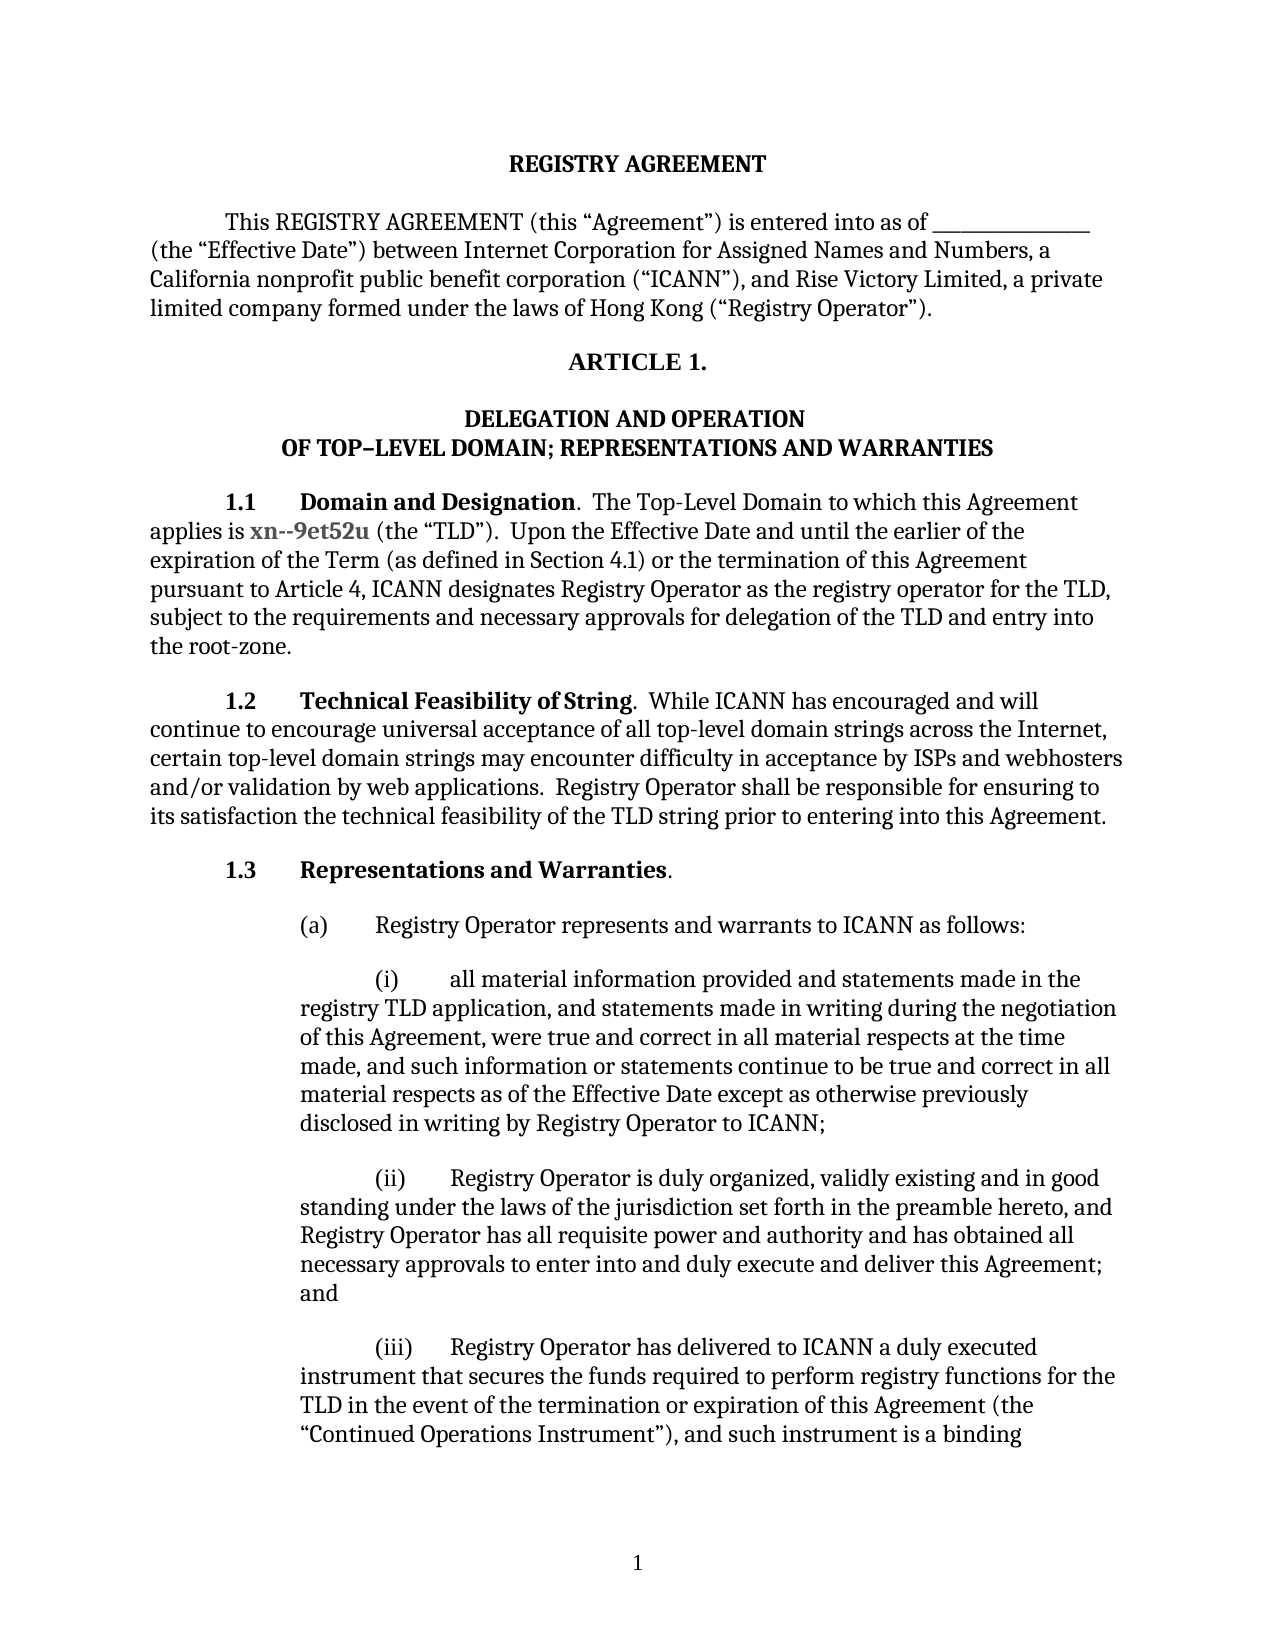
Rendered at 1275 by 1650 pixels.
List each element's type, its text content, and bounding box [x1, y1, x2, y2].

text This REGISTRY AGREEMENT (this “Agreement”) is entered into as of _________________ (the “Effective Date”) between Internet Corporation for Assigned Names and Numbers, a California nonprofit public benefit corporation (“ICANN”), and Rise Victory Limited, a private limited company formed under the laws of Hong Kong (“Registry Operator”). [150, 207, 1125, 322]
text Registry Operator is duly organized, validly existing and in good standing under the laws of the jurisdiction set forth in the preamble hereto, and Registry Operator has all requisite power and authority and has obtained all necessary approvals to enter into and duly execute and deliver this Agreement; and [300, 1163, 1125, 1307]
text DELEGATION AND OPERATION OF TOP–LEVEL DOMAIN; REPRESENTATIONS AND WARRANTIES [150, 347, 1125, 462]
title REGISTRY AGREEMENT [150, 150, 1125, 179]
text Domain and Designation. The Top-Level Domain to which this Agreement applies is xn--9et52u (the “TLD”). Upon the Effective Date and until the earlier of the expiration of the Term (as defined in Section 4.1) or the termination of this Agreement pursuant to Article 4, ICANN designates Registry Operator as the registry operator for the TLD, subject to the requirements and necessary approvals for delegation of the TLD and entry into the root-zone. [150, 487, 1125, 661]
text Technical Feasibility of String. While ICANN has encouraged and will continue to encourage universal acceptance of all top-level domain strings across the Internet, certain top-level domain strings may encounter difficulty in acceptance by ISPs and webhosters and/or validation by web applications. Registry Operator shall be responsible for ensuring to its satisfaction the technical feasibility of the TLD string prior to entering into this Agreement. [150, 686, 1125, 830]
text Representations and Warranties. [150, 855, 1125, 885]
text all material information provided and statements made in the registry TLD application, and statements made in writing during the negotiation of this Agreement, were true and correct in all material respects at the time made, and such information or statements continue to be true and correct in all material respects as of the Effective Date except as otherwise previously disclosed in writing by Registry Operator to ICANN; [300, 964, 1125, 1138]
text Registry Operator represents and warrants to ICANN as follows: [150, 910, 1125, 939]
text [300, 1332, 1125, 1448]
